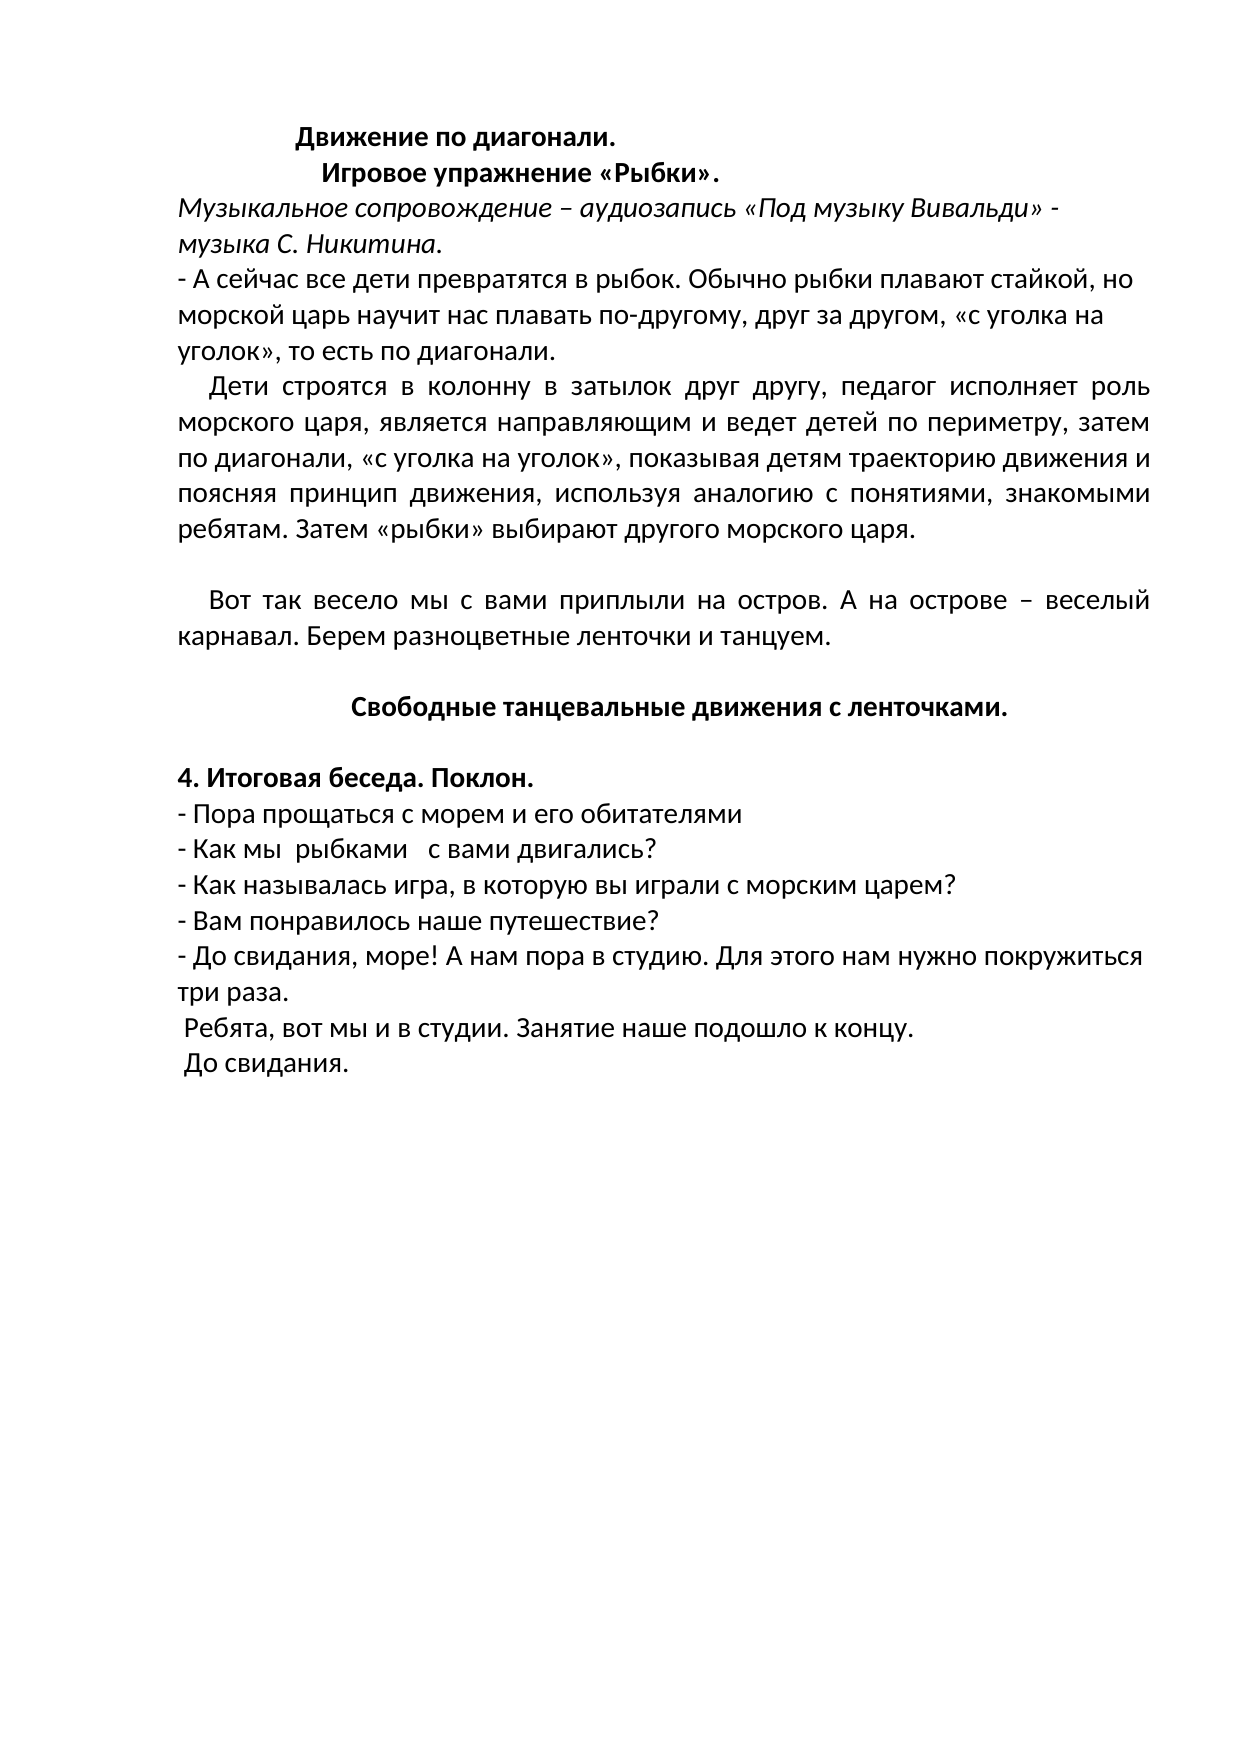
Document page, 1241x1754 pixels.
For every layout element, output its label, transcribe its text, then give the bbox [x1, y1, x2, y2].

text Музыкальное сопровождение – аудиозапись «Под музыку Вивальди» - музыка С. Никитина. [177, 189, 1152, 261]
text - Как мы рыбками с вами двигались? [177, 831, 1152, 866]
text Свободные танцевальные движения с ленточками. [177, 688, 1152, 724]
text До свидания. [177, 1044, 1152, 1080]
text - Вам понравилось наше путешествие? [177, 902, 1152, 937]
text - Как называлась игра, в которую вы играли с морским царем? [177, 866, 1152, 902]
text - Пора прощаться с морем и его обитателями [177, 795, 1152, 831]
text Дети строятся в колонну в затылок друг другу, педагог исполняет роль морского царя, является направляющим и ведет детей по периметру, затем по диагонали, «с уголка на уголок», показывая детям траекторию движения и поясняя принцип движения, используя аналогию с понятиями, знакомыми ребятам. Затем «рыбки» выбирают другого морского царя. [177, 367, 1152, 546]
text Игровое упражнение «Рыбки». [177, 154, 1152, 189]
text - До свидания, море! А нам пора в студию. Для этого нам нужно покружиться три раза. [177, 937, 1152, 1009]
text - А сейчас все дети превратятся в рыбок. Обычно рыбки плавают стайкой, но морской царь научит нас плавать по-другому, друг за другом, «с уголка на уголок», то есть по диагонали. [177, 261, 1152, 367]
text 4. Итоговая беседа. Поклон. [177, 759, 1152, 795]
text Вот так весело мы с вами приплыли на остров. А на острове – веселый карнавал. Берем разноцветные ленточки и танцуем. [177, 581, 1152, 652]
text Ребята, вот мы и в студии. Занятие наше подошло к концу. [177, 1009, 1152, 1044]
text Движение по диагонали. [177, 118, 1152, 154]
